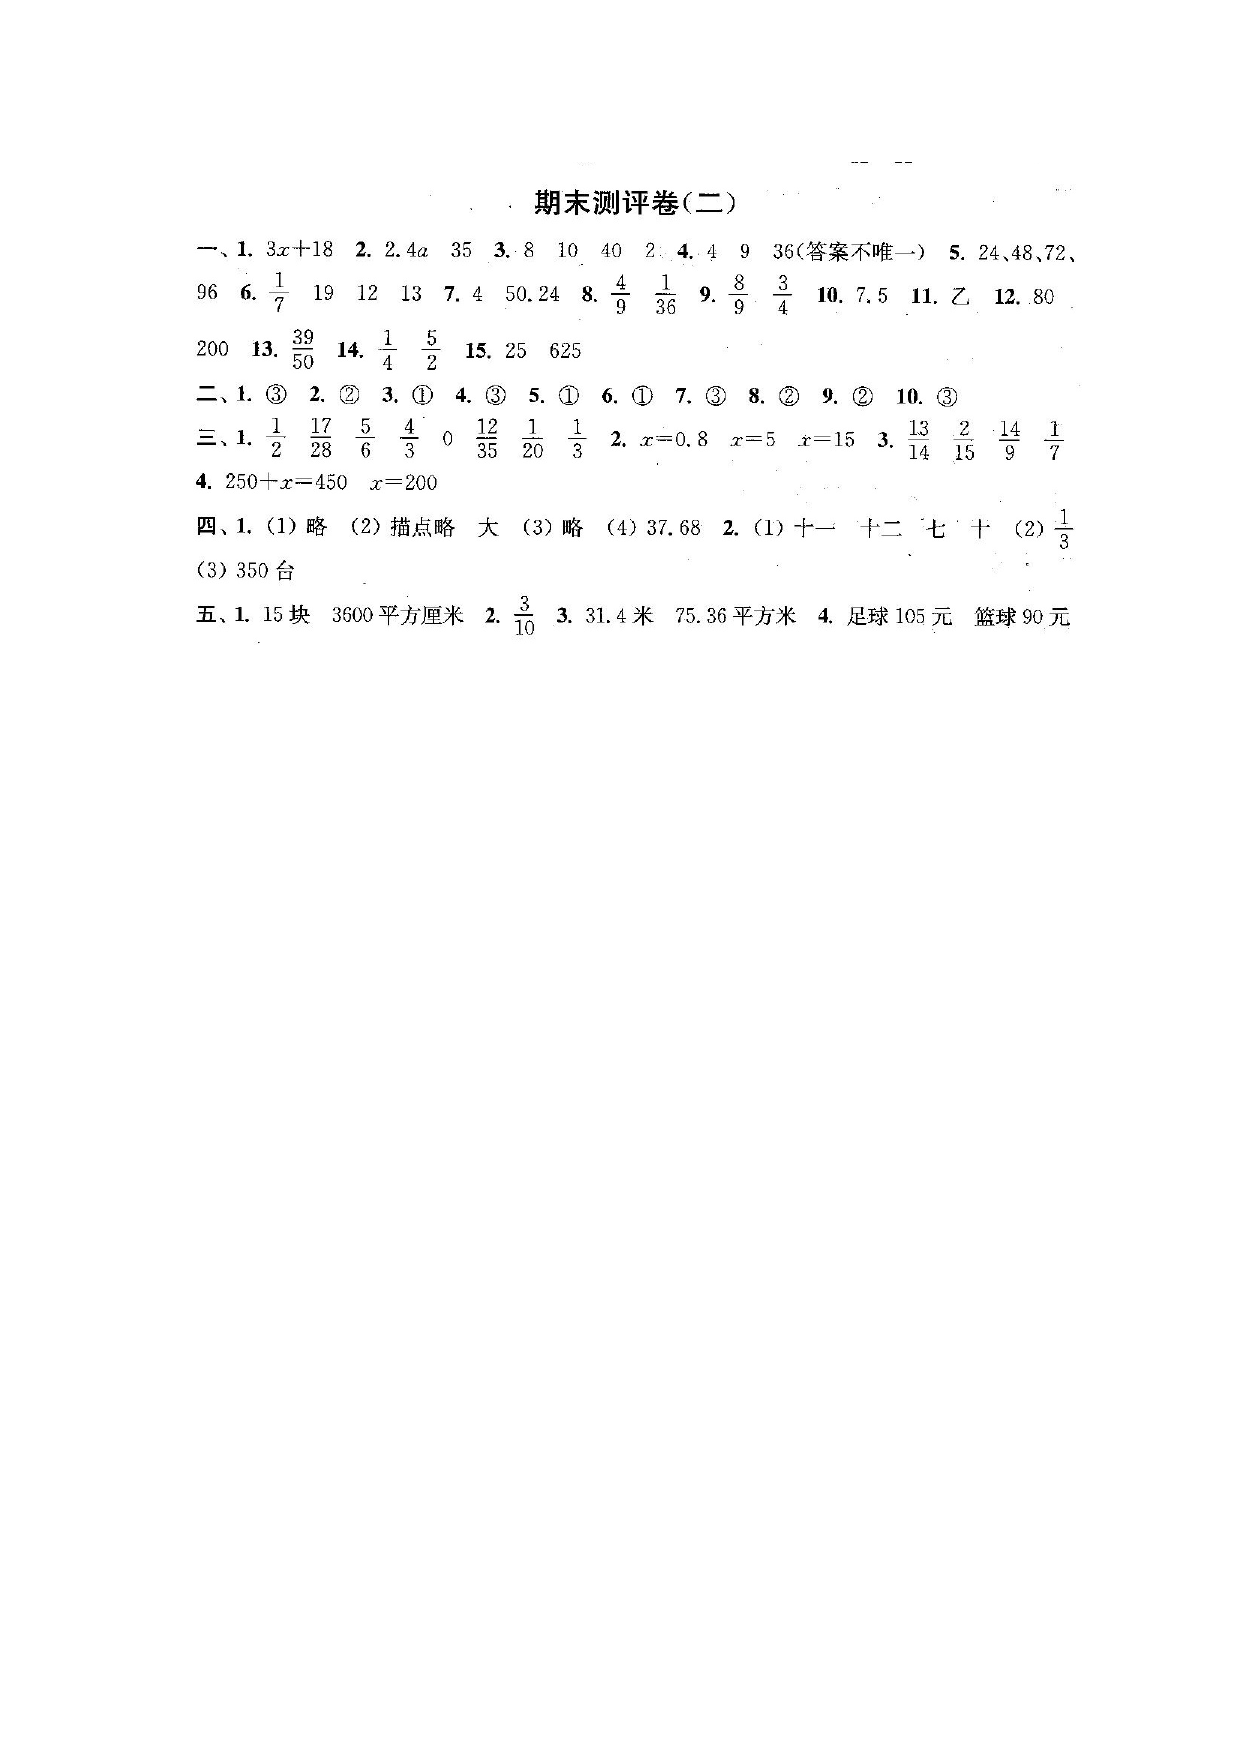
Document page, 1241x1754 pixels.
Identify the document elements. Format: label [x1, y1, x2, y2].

picture [187, 162, 1083, 645]
